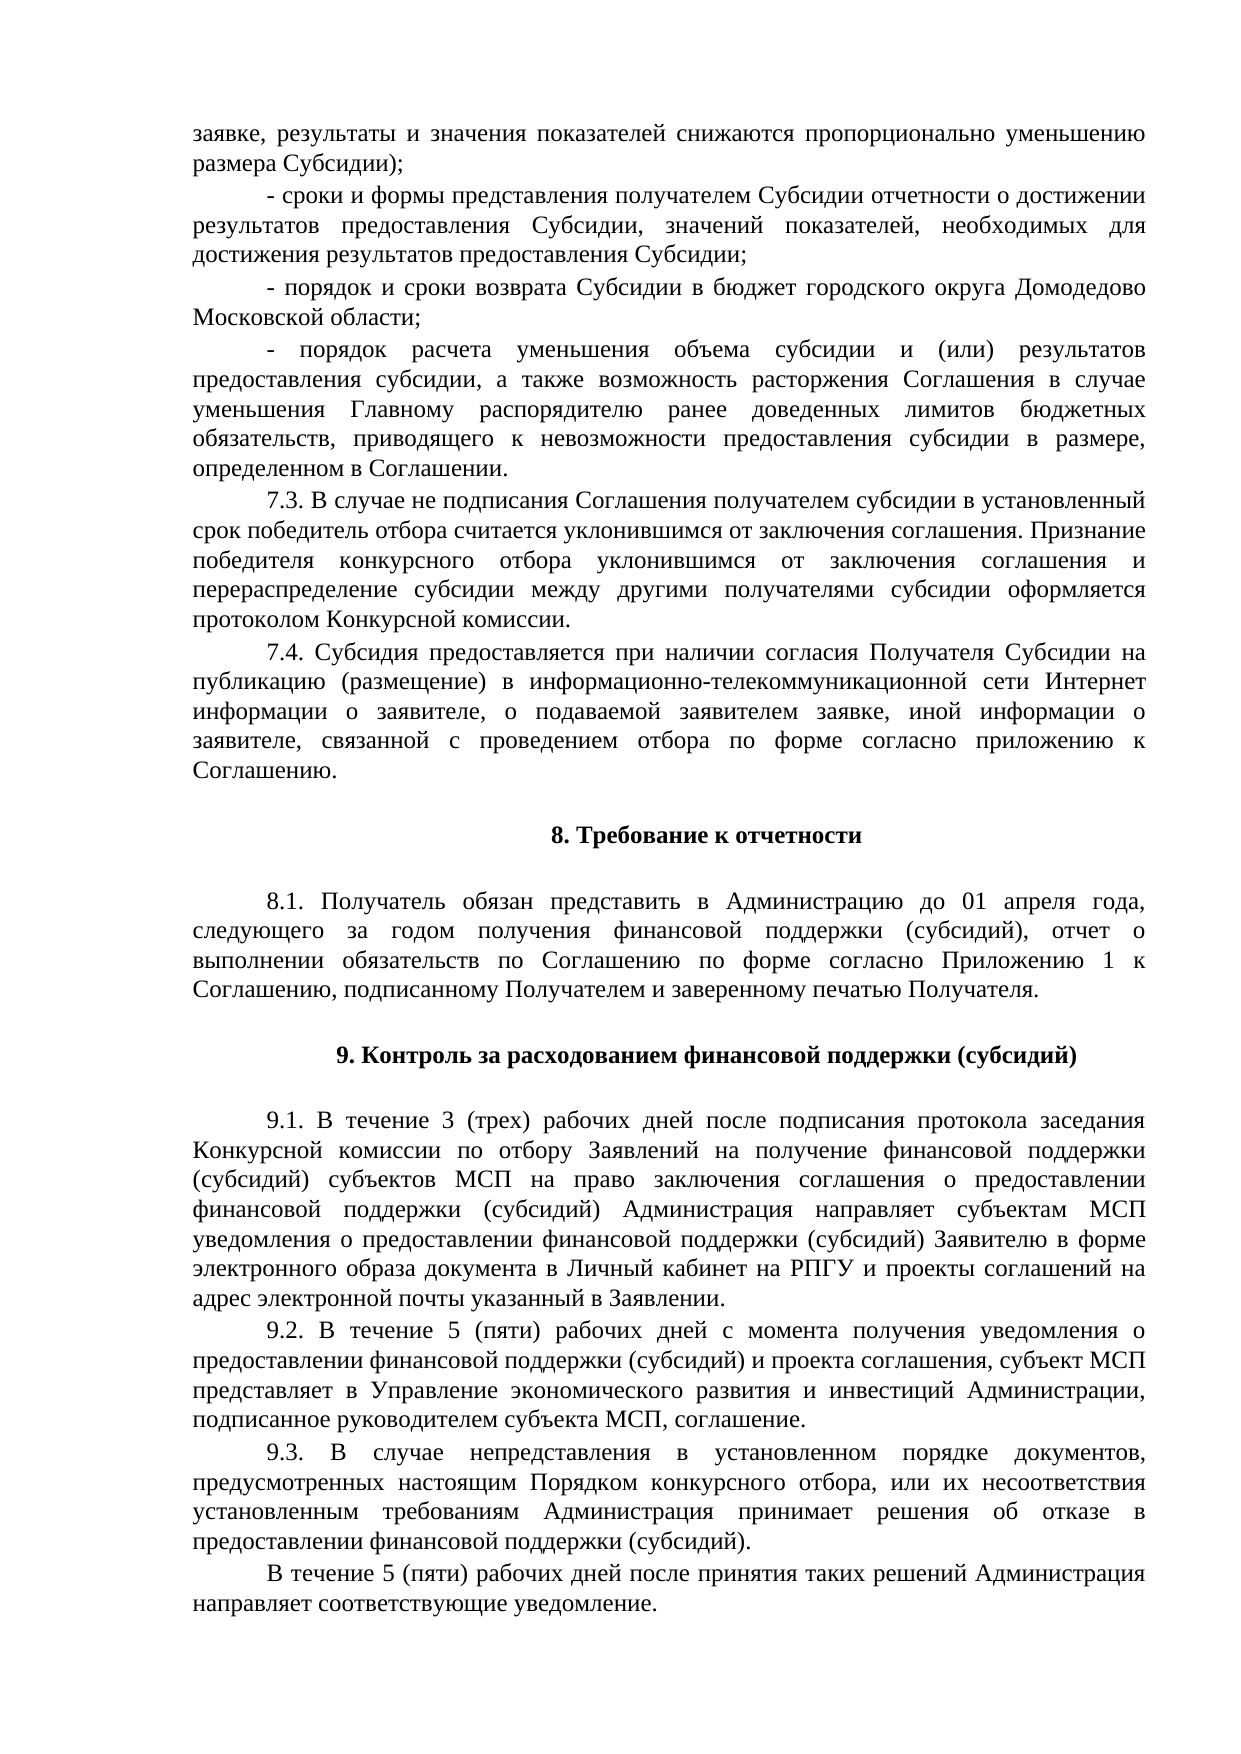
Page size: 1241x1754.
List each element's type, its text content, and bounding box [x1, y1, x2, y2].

text - порядок и сроки возврата Субсидии в бюджет городского округа Домодедово Московской области; [192, 272, 1147, 331]
text 9.3. В случае непредставления в установленном порядке документов, предусмотренных настоящим Порядком конкурсного отбора, или их несоответствия установленным требованиям Администрация принимает решения об отказе в предоставлении финансовой поддержки (субсидий). [192, 1437, 1147, 1554]
text - сроки и формы представления получателем Субсидии отчетности о достижении результатов предоставления Субсидии, значений показателей, необходимых для достижения результатов предоставления Субсидии; [192, 180, 1147, 268]
text 8. Требование к отчетности [192, 820, 1147, 849]
text 9.2. В течение 5 (пяти) рабочих дней с момента получения уведомления о предоставлении финансовой поддержки (субсидий) и проекта соглашения, субъект МСП представляет в Управление экономического развития и инвестиций Администрации, подписанное руководителем субъекта МСП, соглашение. [192, 1316, 1147, 1433]
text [192, 118, 1147, 176]
text 9.1. В течение 3 (трех) рабочих дней после подписания протокола заседания Конкурсной комиссии по отбору Заявлений на получение финансовой поддержки (субсидий) субъектов МСП на право заключения соглашения о предоставлении финансовой поддержки (субсидий) Администрация направляет субъектам МСП уведомления о предоставлении финансовой поддержки (субсидий) Заявителю в форме электронного образа документа в Личный кабинет на РПГУ и проекты соглашений на адрес электронной почты указанный в Заявлении. [192, 1105, 1147, 1312]
text В течение 5 (пяти) рабочих дней после принятия таких решений Администрация направляет соответствующие уведомление. [192, 1558, 1147, 1617]
text 8.1. Получатель обязан представить в Администрацию до 01 апреля года, следующего за годом получения финансовой поддержки (субсидий), отчет о выполнении обязательств по Соглашению по форме согласно Приложению 1 к Соглашению, подписанному Получателем и заверенному печатью Получателя. [192, 886, 1147, 1003]
text 9. Контроль за расходованием финансовой поддержки (субсидий) [192, 1040, 1147, 1069]
text 7.4. Субсидия предоставляется при наличии согласия Получателя Субсидии на публикацию (размещение) в информационно-телекоммуникационной сети Интернет информации о заявителе, о подаваемой заявителем заявке, иной информации о заявителе, связанной с проведением отбора по форме согласно приложению к Соглашению. [192, 637, 1147, 784]
text - порядок расчета уменьшения объема субсидии и (или) результатов предоставления субсидии, а также возможность расторжения Соглашения в случае уменьшения Главному распорядителю ранее доведенных лимитов бюджетных обязательств, приводящего к невозможности предоставления субсидии в размере, определенном в Соглашении. [192, 334, 1147, 482]
text 7.3. В случае не подписания Соглашения получателем субсидии в установленный срок победитель отбора считается уклонившимся от заключения соглашения. Признание победителя конкурсного отбора уклонившимся от заключения соглашения и перераспределение субсидии между другими получателями субсидии оформляется протоколом Конкурсной комиссии. [192, 486, 1147, 633]
